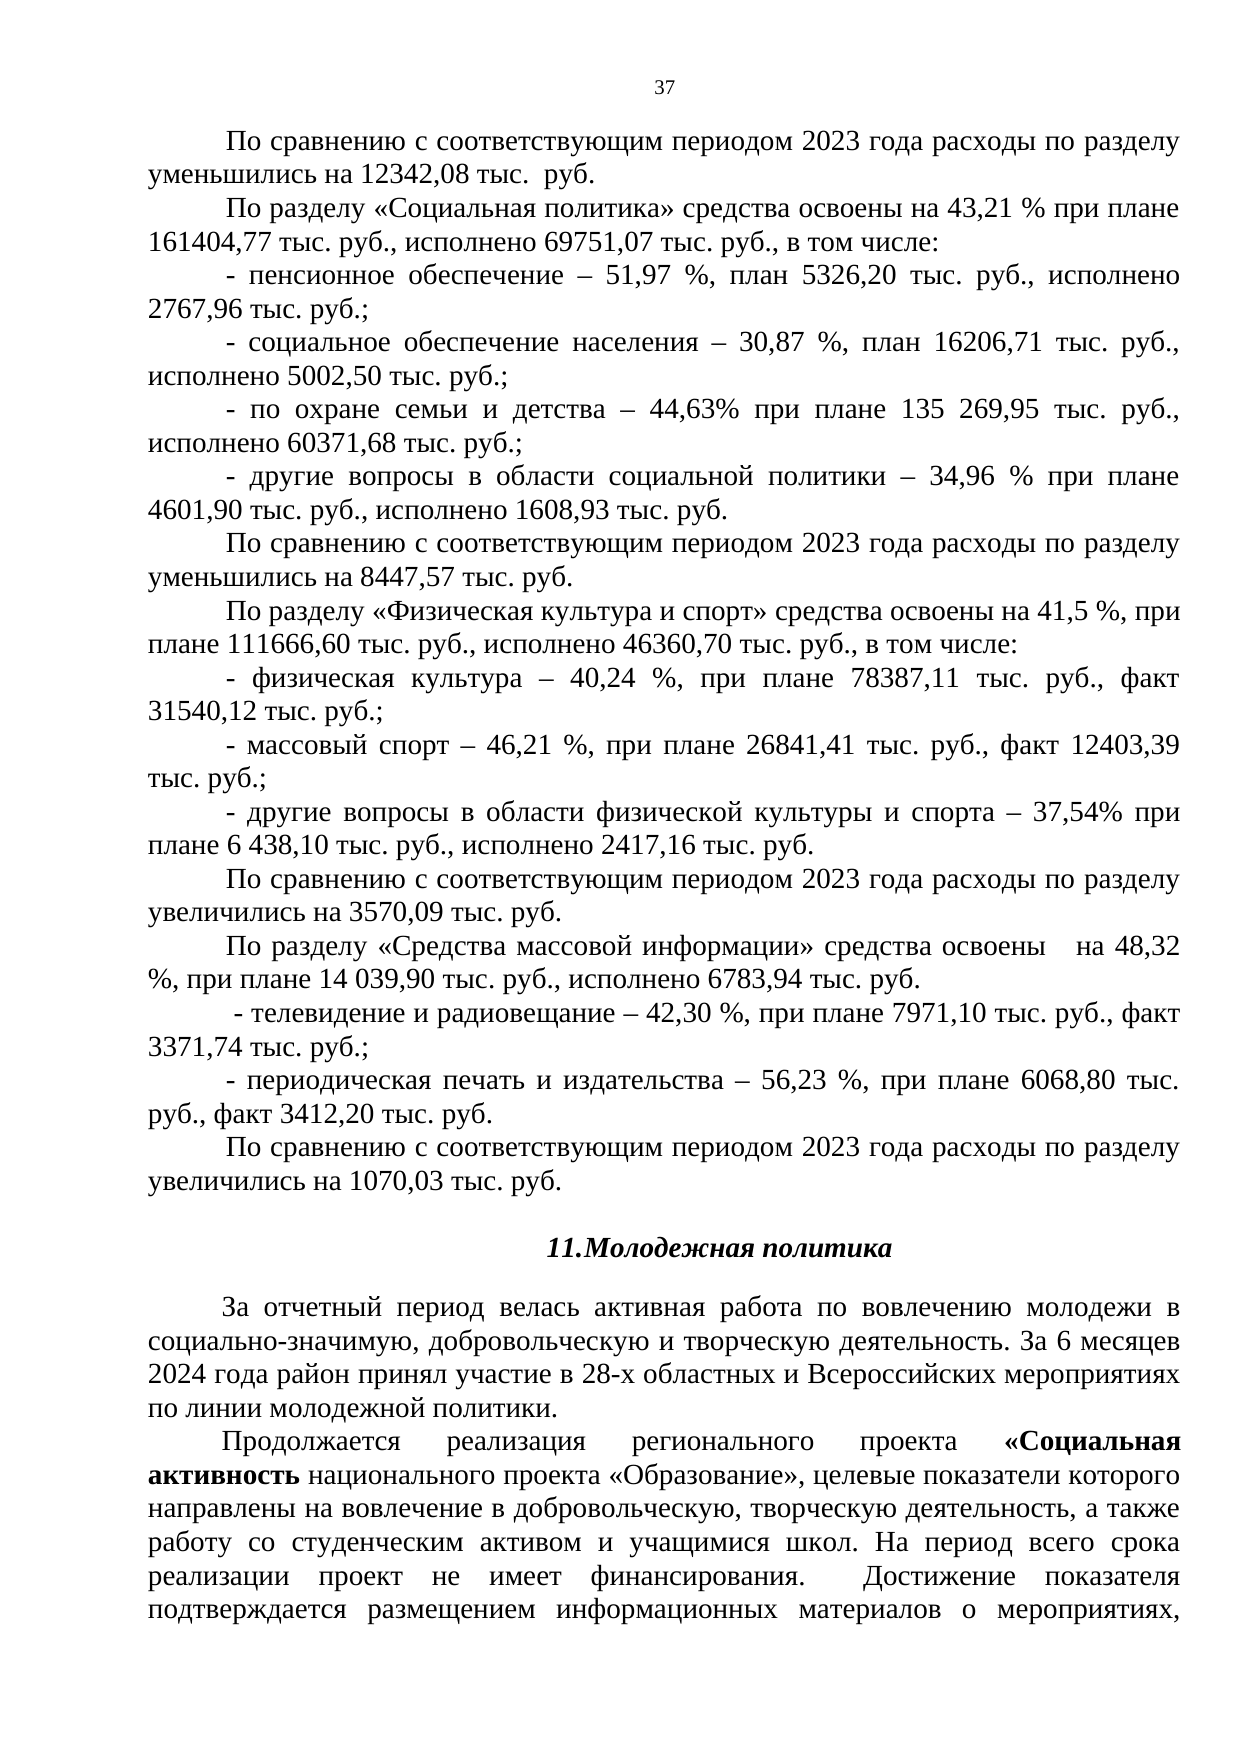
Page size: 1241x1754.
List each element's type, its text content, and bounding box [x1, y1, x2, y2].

text - телевидение и радиовещание – 42,30 %, при плане 7971,10 тыс. руб., факт 3371,74 тыс. руб.; [148, 995, 1181, 1062]
text По разделу «Социальная политика» средства освоены на 43,21 % при плане 161404,77 тыс. руб., исполнено 69751,07 тыс. руб., в том числе: [148, 190, 1181, 257]
text По разделу «Физическая культура и спорт» средства освоены на 41,5 %, при плане 111666,60 тыс. руб., исполнено 46360,70 тыс. руб., в том числе: [148, 593, 1181, 660]
text - социальное обеспечение населения – 30,87 %, план 16206,71 тыс. руб., исполнено 5002,50 тыс. руб.; [148, 324, 1181, 391]
text - другие вопросы в области социальной политики – 34,96 % при плане 4601,90 тыс. руб., исполнено 1608,93 тыс. руб. [148, 458, 1181, 526]
text По сравнению с соответствующим периодом 2023 года расходы по разделу увеличились на 3570,09 тыс. руб. [148, 861, 1181, 928]
text - физическая культура – 40,24 %, при плане 78387,11 тыс. руб., факт 31540,12 тыс. руб.; [148, 660, 1181, 727]
list Молодежная политика [546, 1230, 1181, 1263]
text - по охране семьи и детства – 44,63% при плане 135 269,95 тыс. руб., исполнено 60371,68 тыс. руб.; [148, 391, 1181, 458]
text По сравнению с соответствующим периодом 2023 года расходы по разделу увеличились на 1070,03 тыс. руб. [148, 1129, 1181, 1196]
text По разделу «Средства массовой информации» средства освоены на 48,32 %, при плане 14 039,90 тыс. руб., исполнено 6783,94 тыс. руб. [148, 928, 1181, 995]
text - периодическая печать и издательства – 56,23 %, при плане 6068,80 тыс. руб., факт 3412,20 тыс. руб. [148, 1062, 1181, 1129]
text - пенсионное обеспечение – 51,97 %, план 5326,20 тыс. руб., исполнено 2767,96 тыс. руб.; [148, 257, 1181, 324]
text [148, 1423, 1181, 1625]
text - массовый спорт – 46,21 %, при плане 26841,41 тыс. руб., факт 12403,39 тыс. руб.; [148, 727, 1181, 794]
text - другие вопросы в области физической культуры и спорта – 37,54% при плане 6 438,10 тыс. руб., исполнено 2417,16 тыс. руб. [148, 794, 1181, 861]
text По сравнению с соответствующим периодом 2023 года расходы по разделу уменьшились на 8447,57 тыс. руб. [148, 526, 1181, 593]
text По сравнению с соответствующим периодом 2023 года расходы по разделу уменьшились на 12342,08 тыс. руб. [148, 123, 1181, 190]
text За отчетный период велась активная работа по вовлечению молодежи в социально-значимую, добровольческую и творческую деятельность. За 6 месяцев 2024 года район принял участие в 28-х областных и Всероссийских мероприятиях по линии молодежной политики. [148, 1289, 1181, 1423]
